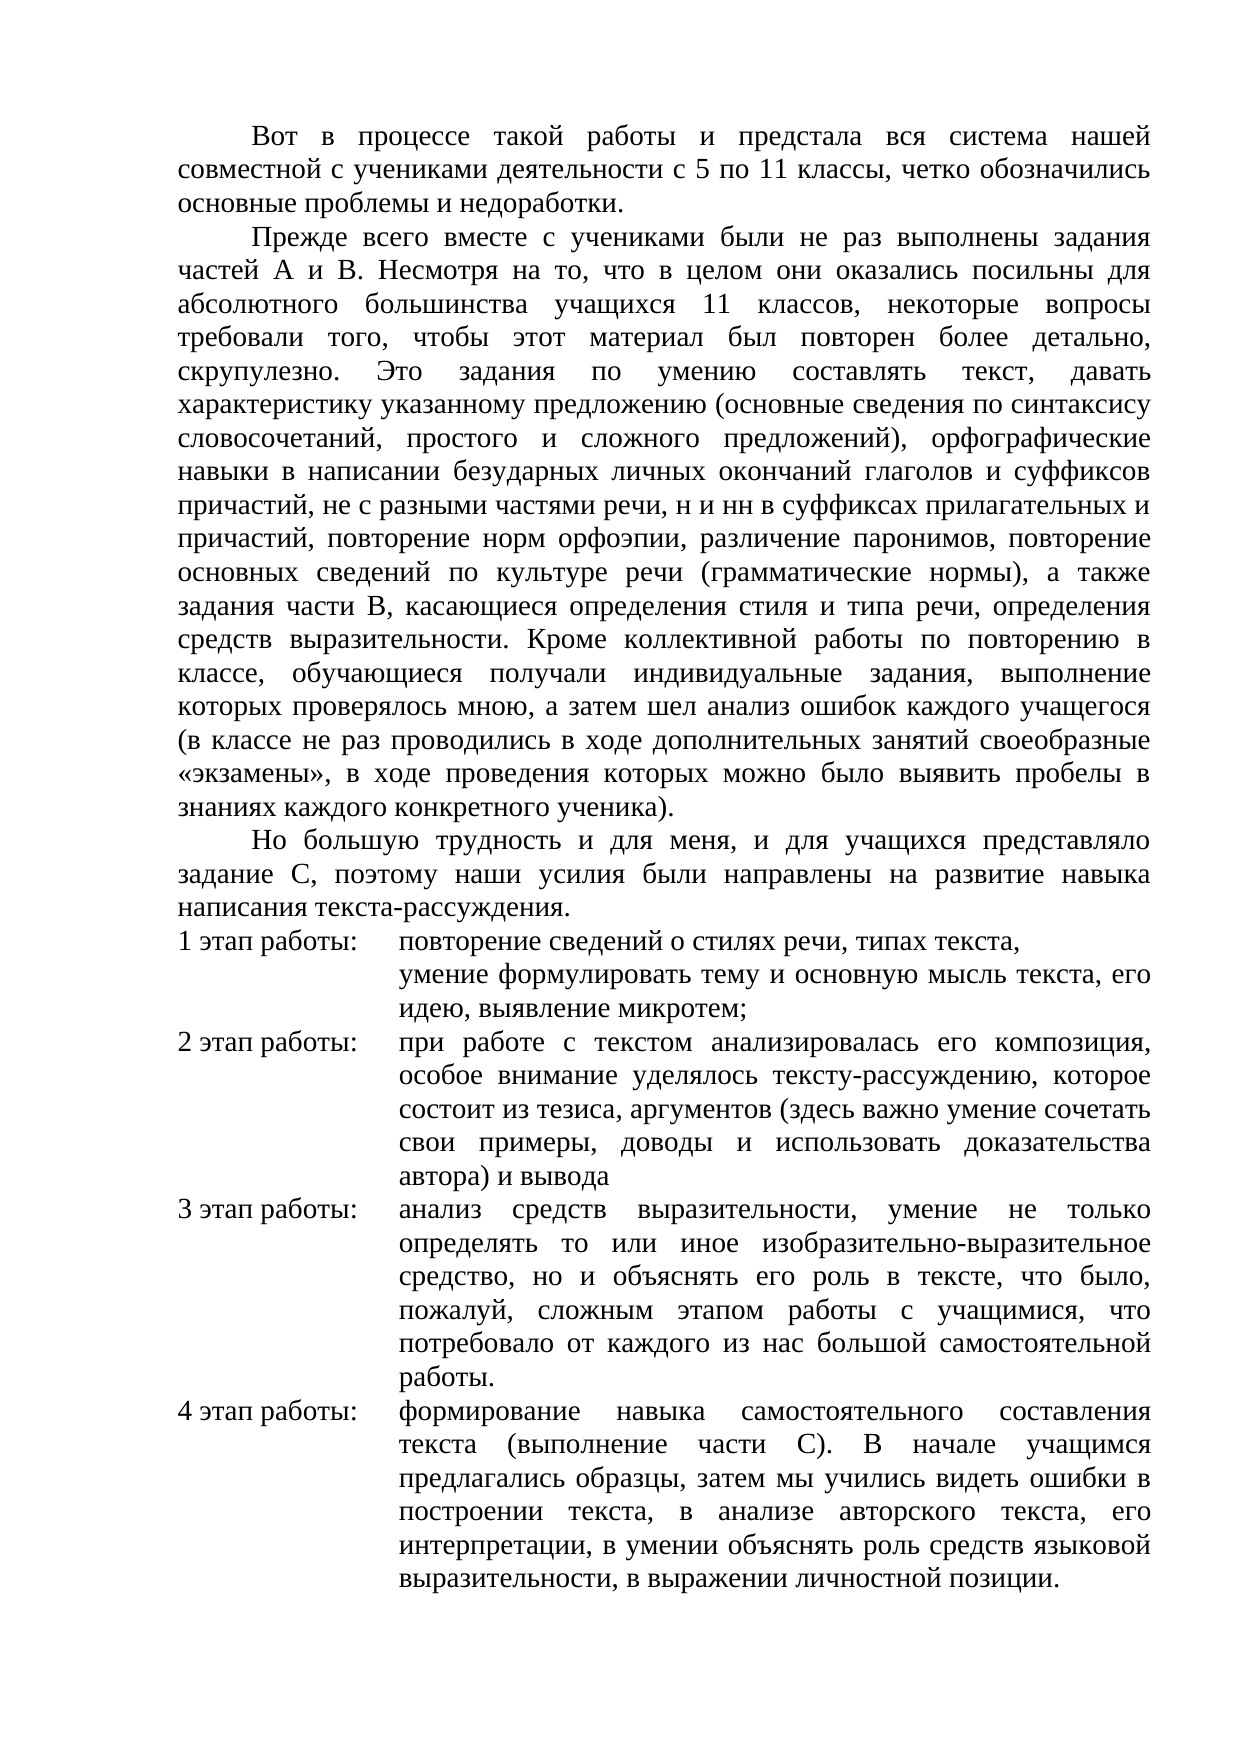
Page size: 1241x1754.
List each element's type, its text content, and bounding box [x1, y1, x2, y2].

text 3 этап работы: анализ средств выразительности, умение не только определять то или иное изобразительно-выразительное средство, но и объяснять его роль в тексте, что было, пожалуй, сложным этапом работы с учащимися, что потребовало от каждого из нас большой самостоятельной работы. [177, 1191, 1152, 1393]
text Но большую трудность и для меня, и для учащихся представляло задание С, поэтому наши усилия были направлены на развитие навыка написания текста-рассуждения. [177, 822, 1152, 923]
text 2 этап работы: при работе с текстом анализировалась его композиция, особое внимание уделялось тексту-рассуждению, которое состоит из тезиса, аргументов (здесь важно умение сочетать свои примеры, доводы и использовать доказательства автора) и вывода [177, 1024, 1152, 1191]
text 1 этап работы: повторение сведений о стилях речи, типах текста, [177, 923, 1152, 957]
text Вот в процессе такой работы и предстала вся система нашей совместной с учениками деятельности с 5 по 11 классы, четко обозначились основные проблемы и недоработки. [177, 118, 1152, 219]
text умение формулировать тему и основную мысль текста, его идею, выявление микротем; [398, 957, 1152, 1024]
text Прежде всего вместе с учениками были не раз выполнены задания частей А и В. Несмотря на то, что в целом они оказались посильны для абсолютного большинства учащихся 11 классов, некоторые вопросы требовали того, чтобы этот материал был повторен более детально, скрупулезно. Это задания по умению составлять текст, давать характеристику указанному предложению (основные сведения по синтаксису словосочетаний, простого и сложного предложений), орфографические навыки в написании безударных личных окончаний глаголов и суффиксов причастий, не с разными частями речи, н и нн в суффиксах прилагательных и причастий, повторение норм орфоэпии, различение паронимов, повторение основных сведений по культуре речи (грамматические нормы), а также задания части В, касающиеся определения стиля и типа речи, определения средств выразительности. Кроме коллективной работы по повторению в классе, обучающиеся получали индивидуальные задания, выполнение которых проверялось мною, а затем шел анализ ошибок каждого учащегося (в классе не раз проводились в ходе дополнительных занятий своеобразные «экзамены», в ходе проведения которых можно было выявить пробелы в знаниях каждого конкретного ученика). [177, 219, 1152, 822]
text 4 этап работы: формирование навыка самостоятельного составления текста (выполнение части С). В начале учащимся предлагались образцы, затем мы учились видеть ошибки в построении текста, в анализе авторского текста, его интерпретации, в умении объяснять роль средств языковой выразительности, в выражении личностной позиции. [177, 1393, 1152, 1594]
